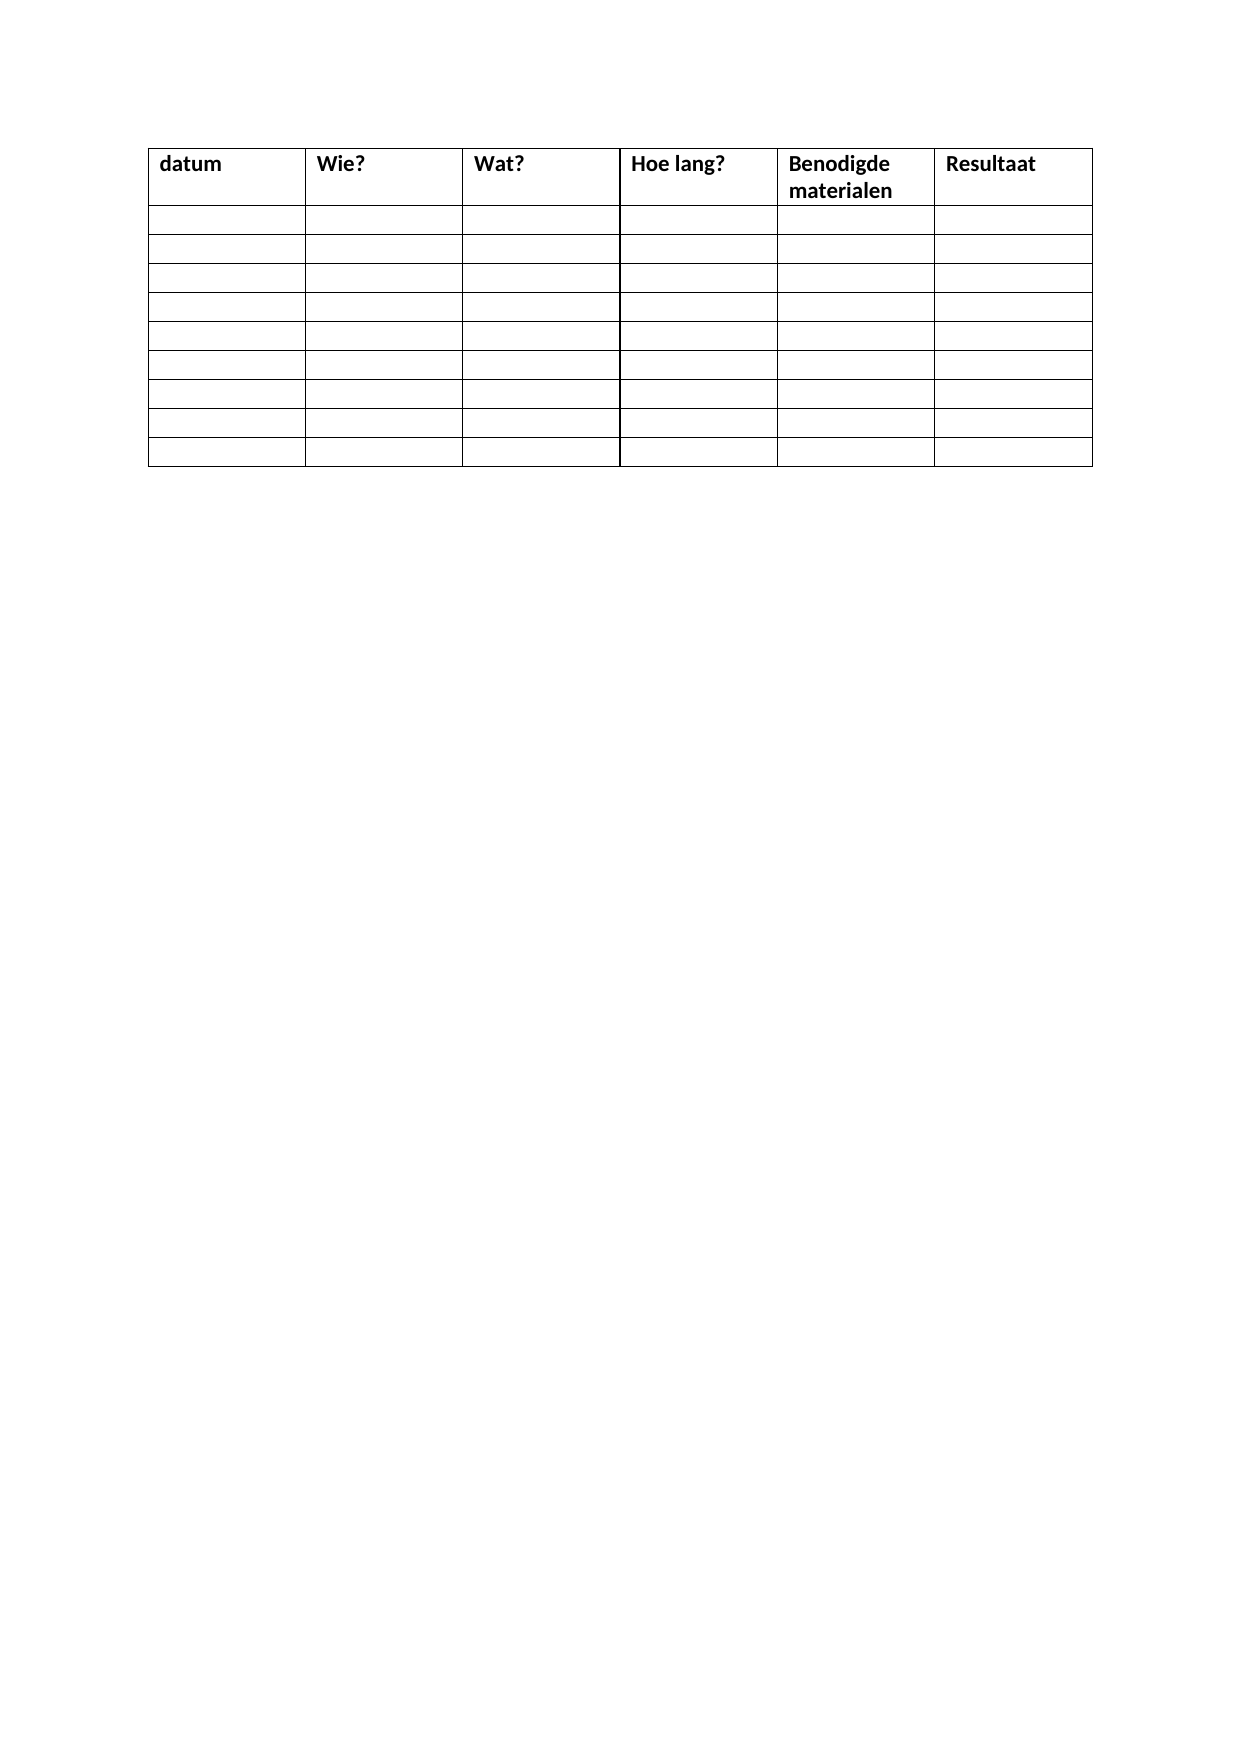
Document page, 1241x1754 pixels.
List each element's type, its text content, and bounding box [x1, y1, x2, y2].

table_cell [149, 409, 305, 437]
table_cell [463, 206, 619, 234]
table_cell [621, 438, 777, 466]
table_cell [778, 235, 934, 263]
table_header Wat? [463, 149, 619, 205]
table_cell [463, 438, 619, 466]
table_cell [935, 438, 1092, 466]
table_cell [149, 235, 305, 263]
table_cell [621, 264, 777, 292]
table_cell [463, 351, 619, 379]
table_header Wie? [306, 149, 462, 205]
table_cell [778, 438, 934, 466]
table_cell [306, 322, 462, 350]
table_cell [306, 235, 462, 263]
table_cell [306, 380, 462, 408]
table_cell [463, 264, 619, 292]
table_cell [621, 206, 777, 234]
table_cell [149, 438, 305, 466]
table_header Resultaat [935, 149, 1092, 205]
table_cell [306, 409, 462, 437]
table_cell [935, 206, 1092, 234]
table_cell [149, 351, 305, 379]
table_cell [463, 235, 619, 263]
table_cell [463, 380, 619, 408]
table_cell [149, 206, 305, 234]
table_cell [306, 438, 462, 466]
table_cell [149, 380, 305, 408]
table_cell [935, 322, 1092, 350]
table_cell [935, 293, 1092, 321]
table_cell [778, 351, 934, 379]
table_cell [463, 409, 619, 437]
table_cell [621, 235, 777, 263]
table_cell [306, 293, 462, 321]
table_header datum [149, 149, 305, 205]
table_cell [778, 206, 934, 234]
table_cell [149, 293, 305, 321]
table_cell [935, 264, 1092, 292]
table_cell [306, 351, 462, 379]
table_cell [935, 380, 1092, 408]
table_cell [621, 293, 777, 321]
table_cell [621, 322, 777, 350]
table_cell [778, 380, 934, 408]
table_header Hoe lang? [621, 149, 777, 205]
table_cell [306, 206, 462, 234]
table_cell [778, 264, 934, 292]
table_cell [935, 409, 1092, 437]
table_cell [463, 322, 619, 350]
table_cell [778, 409, 934, 437]
table_cell [935, 235, 1092, 263]
table_cell [778, 322, 934, 350]
table_cell [621, 351, 777, 379]
table_cell [621, 409, 777, 437]
table_cell [149, 264, 305, 292]
table_cell [621, 380, 777, 408]
table_cell [935, 351, 1092, 379]
table_cell [306, 264, 462, 292]
table_header Benodigde materialen [778, 149, 934, 205]
table_cell [149, 322, 305, 350]
table_cell [778, 293, 934, 321]
table_cell [463, 293, 619, 321]
